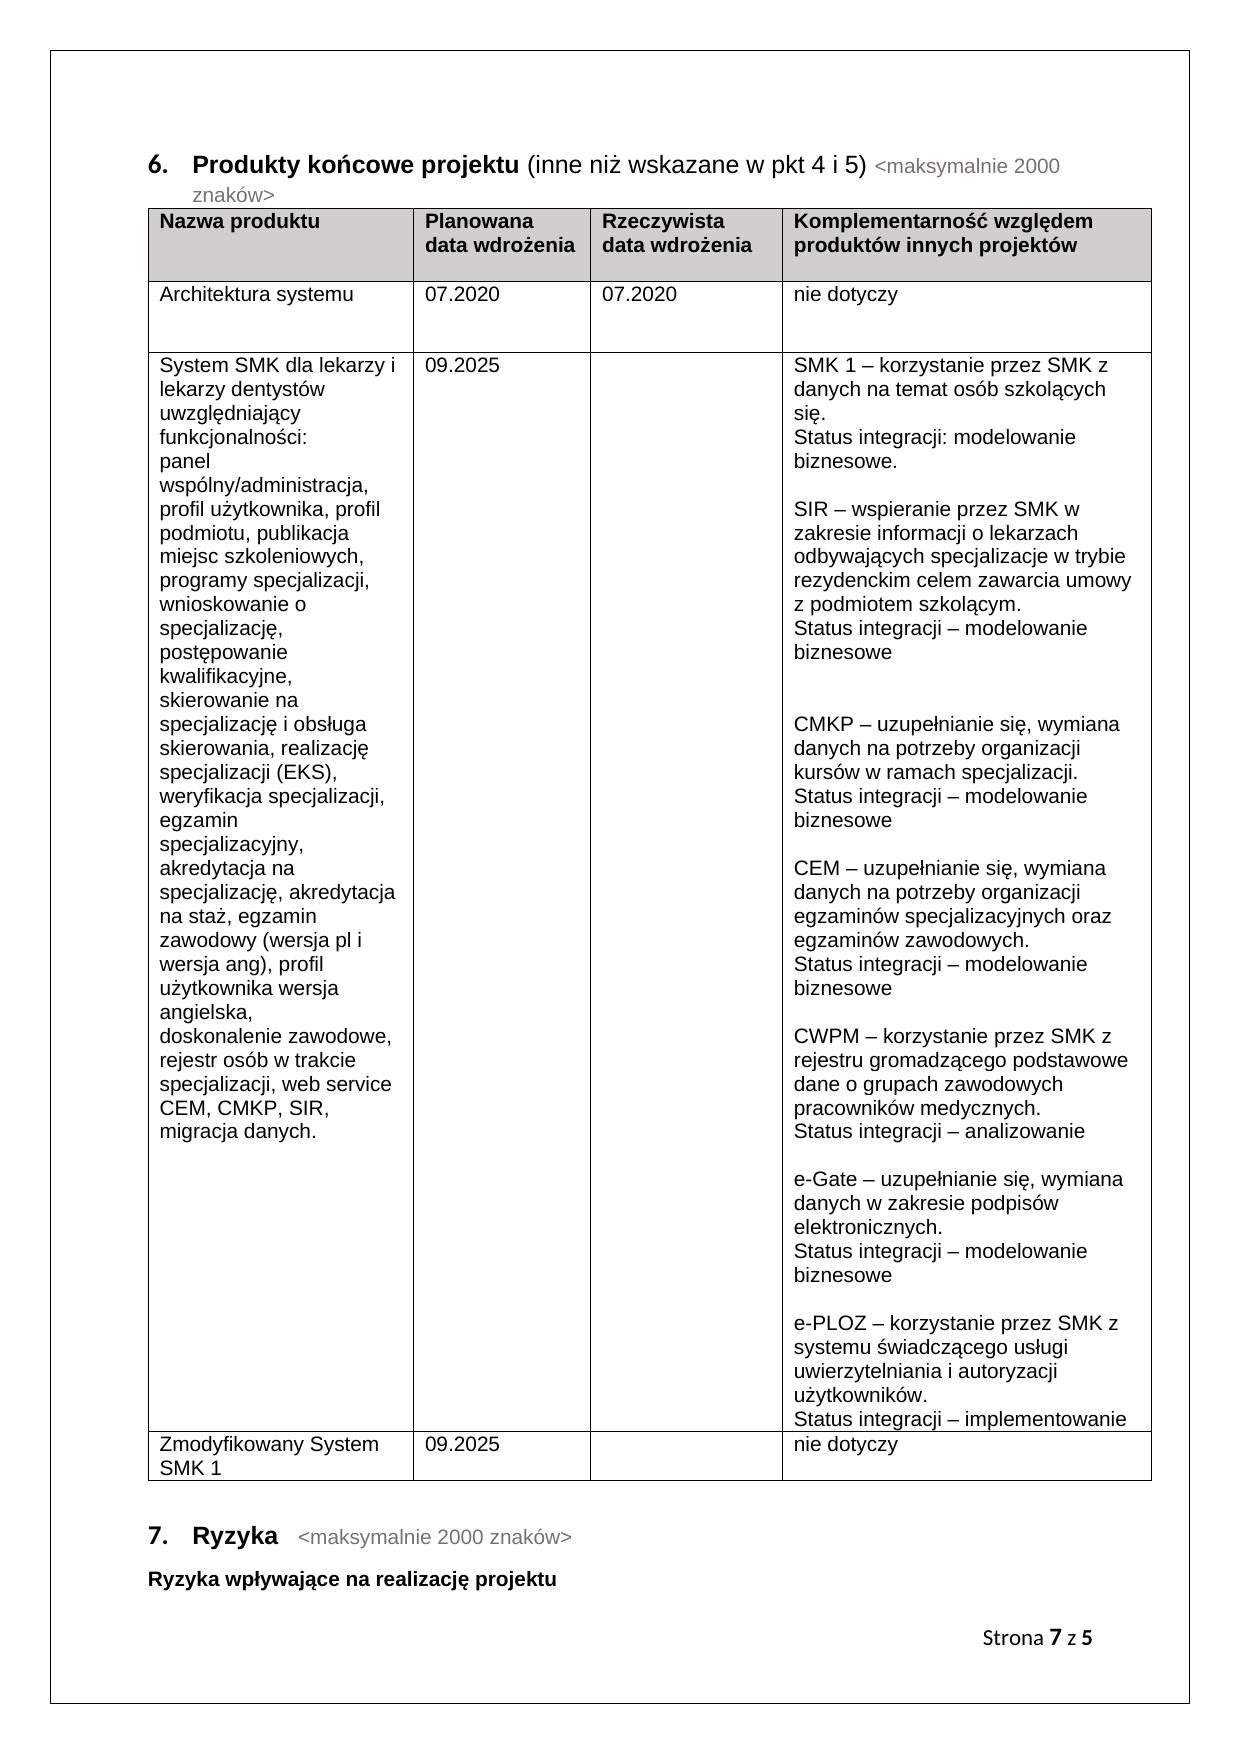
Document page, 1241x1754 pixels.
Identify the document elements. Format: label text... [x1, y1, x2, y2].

table_cell nie dotyczy [783, 282, 1151, 352]
subtitle Produkty końcowe projektu (inne niż wskazane w pkt 4 i 5) <maksymalnie 2000 znaków> [148, 147, 1093, 206]
text Ryzyka wpływające na realizację projektu [148, 1566, 1093, 1590]
table_header Komplementarność względem produktów innych projektów [783, 209, 1151, 281]
list Ryzyka <maksymalnie 2000 znaków> [148, 1518, 1093, 1551]
table_cell 09.2025 [414, 1432, 590, 1480]
table_cell nie dotyczy [783, 1432, 1151, 1480]
table_cell 09.2025 [414, 353, 590, 1431]
table_header Planowana data wdrożenia [414, 209, 590, 281]
table_cell System SMK dla lekarzy i lekarzy dentystów uwzględniający funkcjonalności: panel wspólny/administracja, profil użytkownika, profil podmiotu, publikacja miejsc szkoleniowych, programy specjalizacji, wnioskowanie o specjalizację, postępowanie kwalifikacyjne, skierowanie na specjalizację i obsługa skierowania, realizację specjalizacji (EKS), weryfikacja specjalizacji, egzamin specjalizacyjny, akredytacja na specjalizację, akredytacja na staż, egzamin zawodowy (wersja pl i wersja ang), profil użytkownika wersja angielska, doskonalenie zawodowe, rejestr osób w trakcie specjalizacji, web service CEM, CMKP, SIR, migracja danych. [149, 353, 413, 1431]
table_cell [591, 353, 782, 1431]
table_header Nazwa produktu [149, 209, 413, 281]
table_cell Zmodyfikowany System SMK 1 [149, 1432, 413, 1480]
table_cell 07.2020 [414, 282, 590, 352]
table_cell SMK 1 – korzystanie przez SMK z danych na temat osób szkolących się. Status integracji: modelowanie biznesowe. SIR – wspieranie przez SMK w zakresie informacji o lekarzach odbywających specjalizacje w trybie rezydenckim celem zawarcia umowy z podmiotem szkolącym. Status integracji – modelowanie biznesowe CMKP – uzupełnianie się, wymiana danych na potrzeby organizacji kursów w ramach specjalizacji. Status integracji – modelowanie biznesowe CEM – uzupełnianie się, wymiana danych na potrzeby organizacji egzaminów specjalizacyjnych oraz egzaminów zawodowych. Status integracji – modelowanie biznesowe CWPM – korzystanie przez SMK z rejestru gromadzącego podstawowe dane o grupach zawodowych pracowników medycznych. Status integracji – analizowanie e-Gate – uzupełnianie się, wymiana danych w zakresie podpisów elektronicznych. Status integracji – modelowanie biznesowe e-PLOZ – korzystanie przez SMK z systemu świadczącego usługi uwierzytelniania i autoryzacji użytkowników. Status integracji – implementowanie [783, 353, 1151, 1431]
table_header Rzeczywista data wdrożenia [591, 209, 782, 281]
table_cell 07.2020 [591, 282, 782, 352]
table_cell Architektura systemu [149, 282, 413, 352]
table_cell [591, 1432, 782, 1480]
